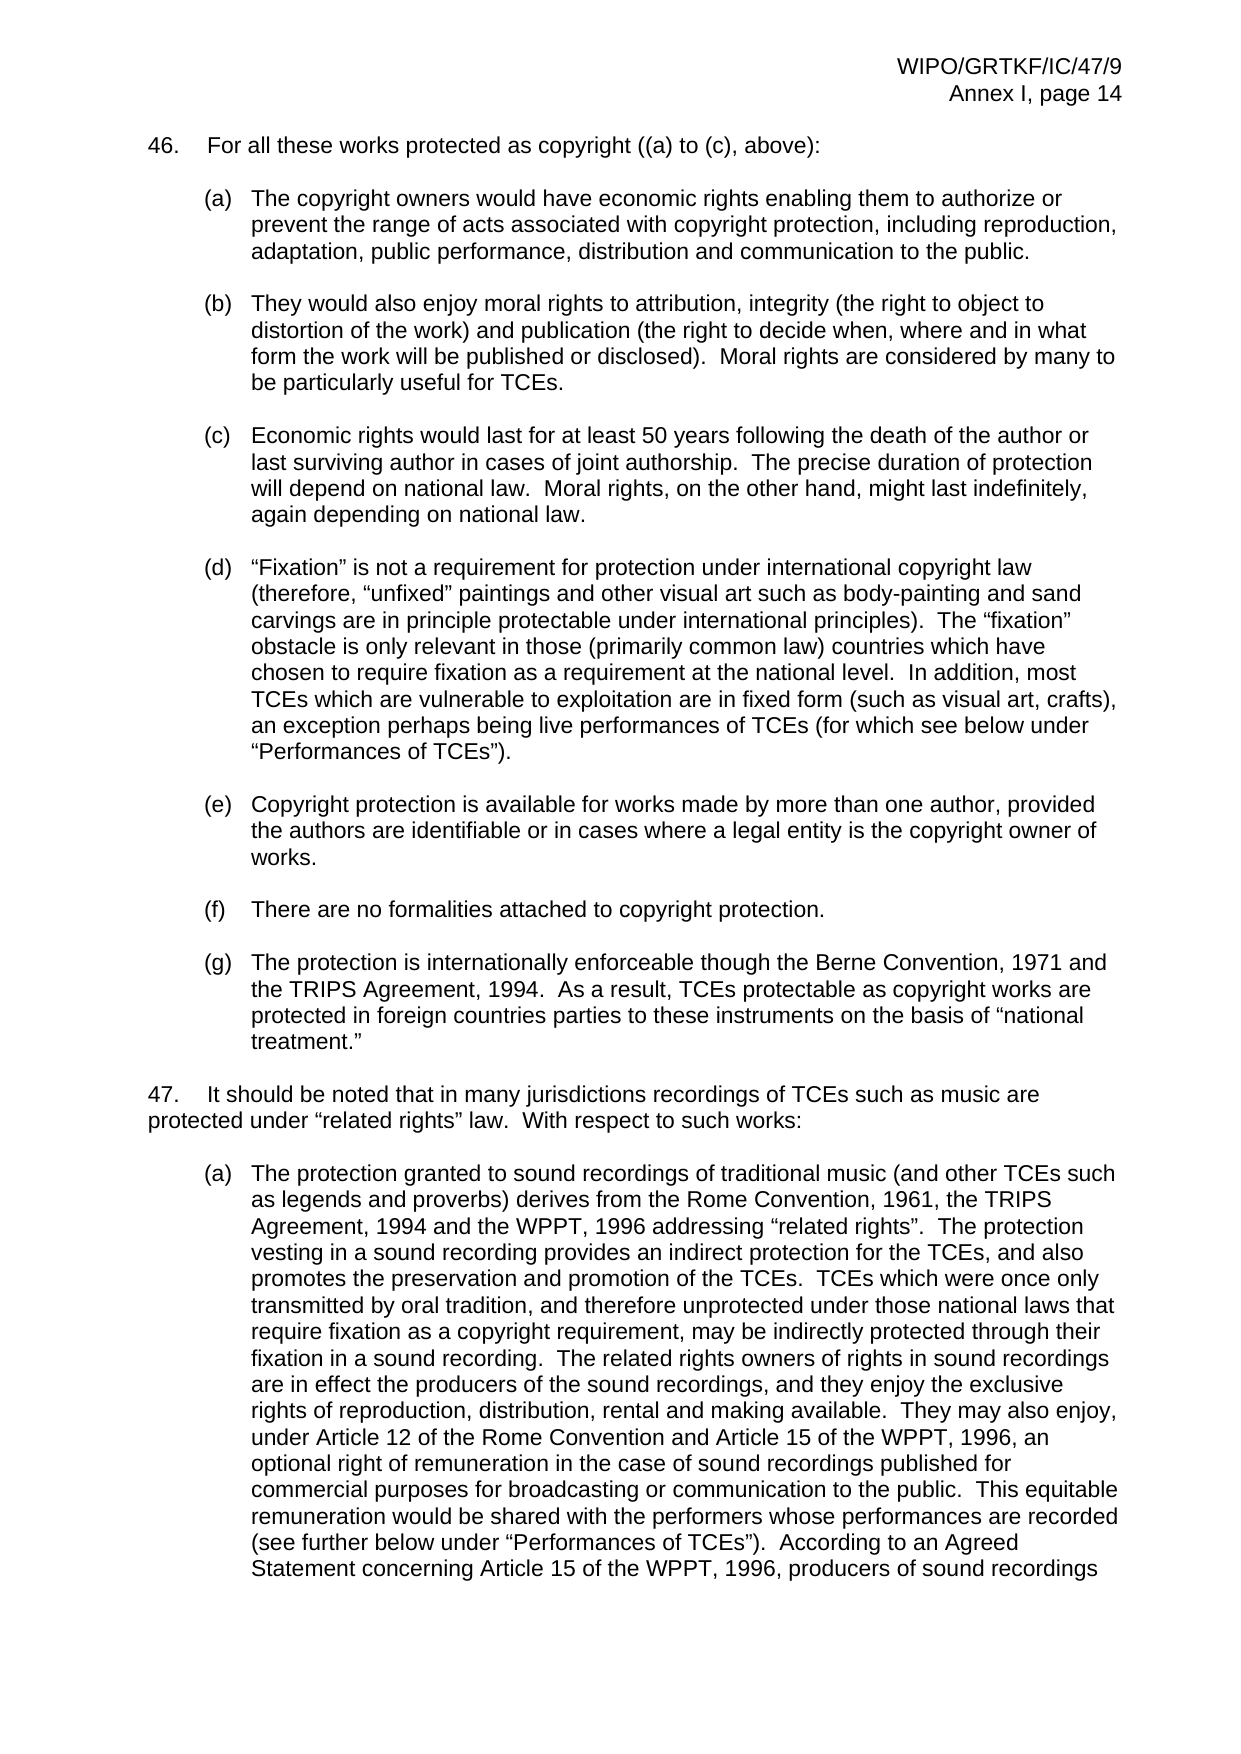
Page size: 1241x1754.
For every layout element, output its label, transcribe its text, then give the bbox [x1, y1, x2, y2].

list It should be noted that in many jurisdictions recordings of TCEs such as music are protected under “related rights” law. With respect to such works: [148, 1081, 1122, 1134]
list For all these works protected as copyright ((a) to (c), above): [148, 132, 1122, 158]
list “Fixation” is not a requirement for protection under international copyright law (therefore, “unfixed” paintings and other visual art such as body-painting and sand carvings are in principle protectable under international principles). The “fixation” obstacle is only relevant in those (primarily common law) countries which have chosen to require fixation as a requirement at the national level. In addition, most TCEs which are vulnerable to exploitation are in fixed form (such as visual art, crafts), an exception perhaps being live performances of TCEs (for which see below under “Performances of TCEs”). [204, 554, 1122, 765]
list Copyright protection is available for works made by more than one author, provided the authors are identifiable or in cases where a legal entity is the copyright owner of works. [204, 791, 1122, 870]
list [204, 1160, 1122, 1582]
list There are no formalities attached to copyright protection. [204, 896, 1122, 923]
list They would also enjoy moral rights to attribution, integrity (the right to object to distortion of the work) and publication (the right to decide when, where and in what form the work will be published or disclosed). Moral rights are considered by many to be particularly useful for TCEs. [204, 290, 1122, 396]
list The copyright owners would have economic rights enabling them to authorize or prevent the range of acts associated with copyright protection, including reproduction, adaptation, public performance, distribution and communication to the public. [204, 185, 1122, 264]
list The protection is internationally enforceable though the Berne Convention, 1971 and the TRIPS Agreement, 1994. As a result, TCEs protectable as copyright works are protected in foreign countries parties to these instruments on the basis of “national treatment.” [204, 949, 1122, 1054]
list Economic rights would last for at least 50 years following the death of the author or last surviving author in cases of joint authorship. The precise duration of protection will depend on national law. Moral rights, on the other hand, might last indefinitely, again depending on national law. [204, 422, 1122, 527]
